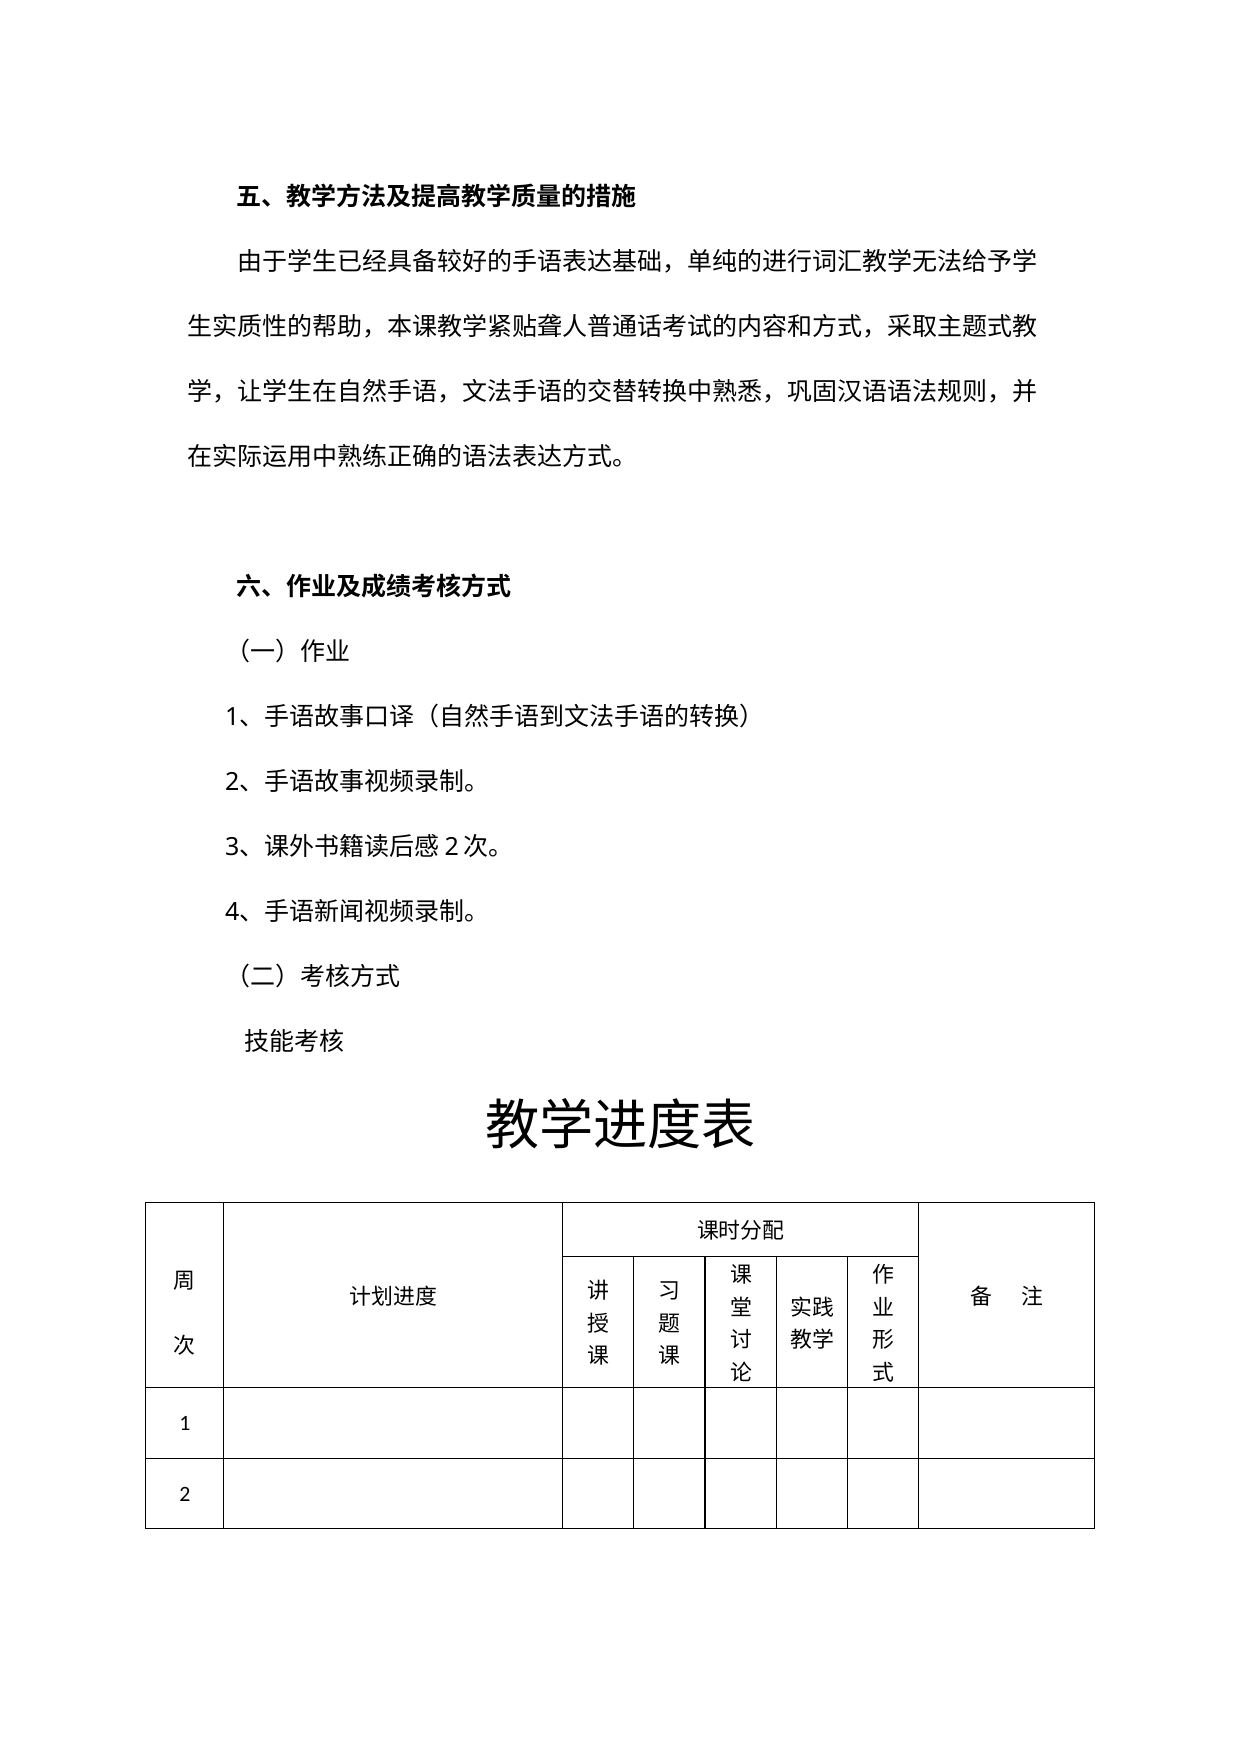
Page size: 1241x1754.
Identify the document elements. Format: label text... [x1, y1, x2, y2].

table_cell [224, 1459, 562, 1528]
table_cell [848, 1388, 918, 1457]
table_cell 习 题 课 [634, 1257, 704, 1387]
text （一）作业 [187, 617, 1053, 682]
text 4、手语新闻视频录制。 [187, 877, 1053, 942]
table_cell [706, 1459, 776, 1528]
text 1、手语故事口译（自然手语到文法手语的转换） [187, 682, 1053, 747]
text 教学进度表 [187, 1072, 1053, 1169]
table_cell [563, 1388, 633, 1457]
table_header 周 次 [146, 1203, 223, 1387]
table_cell [919, 1459, 1094, 1528]
table_cell [919, 1388, 1094, 1457]
table_cell [706, 1388, 776, 1457]
table_cell [848, 1459, 918, 1528]
text 3、课外书籍读后感2次。 [187, 812, 1053, 877]
table_cell [563, 1459, 633, 1528]
table_cell [634, 1388, 704, 1457]
text 由于学生已经具备较好的手语表达基础，单纯的进行词汇教学无法给予学生实质性的帮助，本课教学紧贴聋人普通话考试的内容和方式，采取主题式教学，让学生在自然手语，文法手语的交替转换中熟悉，巩固汉语语法规则，并在实际运用中熟练正确的语法表达方式。 [187, 227, 1053, 487]
table_cell 讲 授 课 [563, 1257, 633, 1387]
text （二）考核方式 [187, 942, 1053, 1007]
table_cell [777, 1459, 847, 1528]
table_header 备 注 [919, 1203, 1094, 1387]
table_cell 1 [146, 1388, 223, 1457]
table_cell 2 [146, 1459, 223, 1528]
table_header 计划进度 [224, 1203, 562, 1387]
text 技能考核 [187, 1007, 1053, 1072]
table_cell [224, 1388, 562, 1457]
table_cell 作 业 形 式 [848, 1257, 918, 1387]
text 五、教学方法及提高教学质量的措施 [187, 162, 1053, 227]
text 2、手语故事视频录制。 [187, 747, 1053, 812]
table_cell 课 堂 讨 论 [706, 1257, 776, 1387]
table_cell 实践教学 [777, 1257, 847, 1387]
table_cell [634, 1459, 704, 1528]
text 六、作业及成绩考核方式 [187, 552, 1053, 617]
table_cell [777, 1388, 847, 1457]
table_header 课时分配 [563, 1203, 918, 1256]
